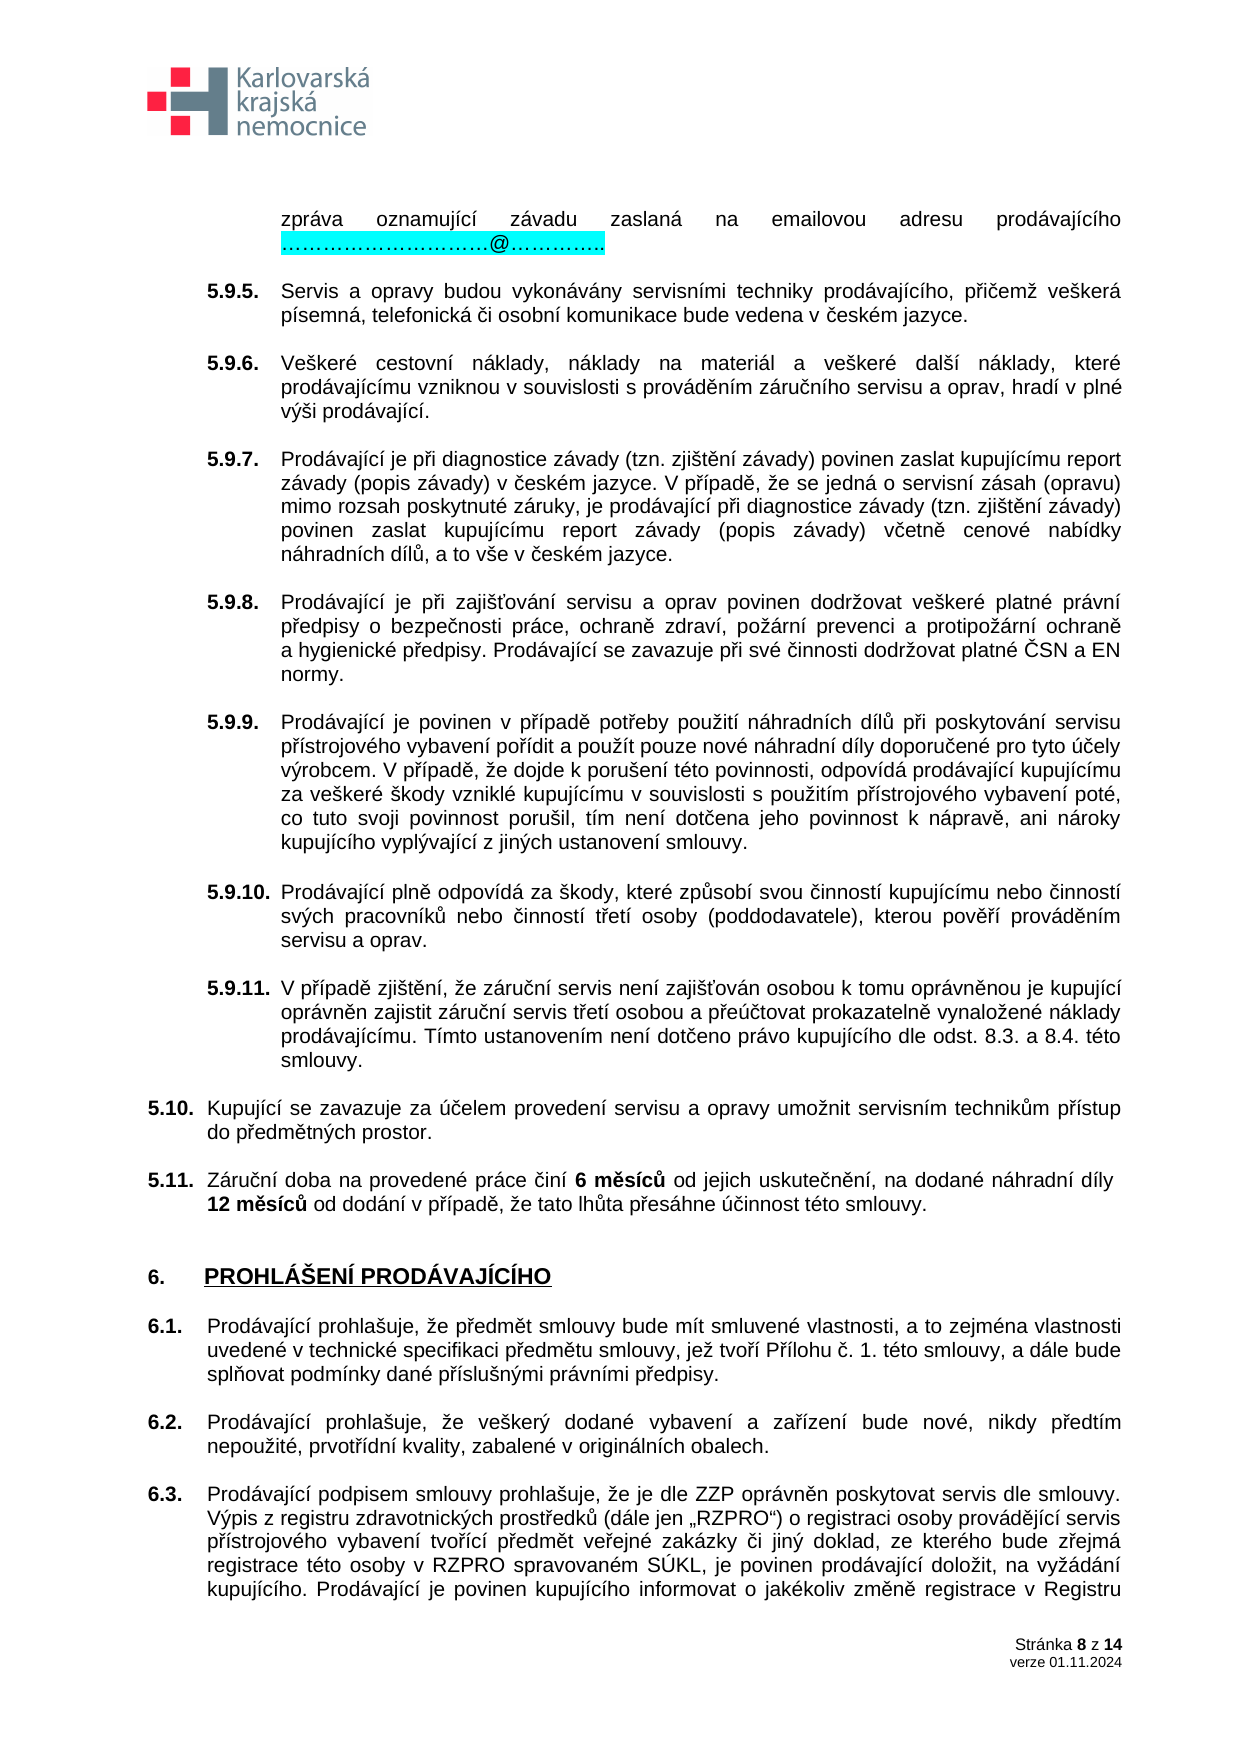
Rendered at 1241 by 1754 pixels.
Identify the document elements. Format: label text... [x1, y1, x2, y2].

subtitle Prodávající je při diagnostice závady (tzn. zjištění závady) povinen zaslat kupujícímu report závady (popis závady) v českém jazyce. V případě, že se jedná o servisní zásah (opravu) mimo rozsah poskytnuté záruky, je prodávající při diagnostice závady (tzn. zjištění závady) povinen zaslat kupujícímu report závady (popis závady) včetně cenové nabídky náhradních dílů, a to vše v českém jazyce. [207, 446, 1122, 566]
subtitle Veškeré cestovní náklady, náklady na materiál a veškeré další náklady, které prodávajícímu vzniknou v souvislosti s prováděním záručního servisu a oprav, hradí v plné výši prodávající. [207, 351, 1122, 422]
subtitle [148, 1481, 1122, 1601]
subtitle Prodávající plně odpovídá za škody, které způsobí svou činností kupujícímu nebo činností svých pracovníků nebo činností třetí osoby (poddodavatele), kterou pověří prováděním servisu a oprav. [207, 880, 1122, 952]
subtitle Prodávající je povinen v případě potřeby použití náhradních dílů při poskytování servisu přístrojového vybavení pořídit a použít pouze nové náhradní díly doporučené pro tyto účely výrobcem. V případě, že dojde k porušení této povinnosti, odpovídá prodávající kupujícímu za veškeré škody vzniklé kupujícímu v souvislosti s použitím přístrojového vybavení poté, co tuto svoji povinnost porušil, tím není dotčena jeho povinnost k nápravě, ani nároky kupujícího vyplývající z jiných ustanovení smlouvy. [207, 710, 1122, 854]
subtitle Záruční doba na provedené práce činí 6 měsíců od jejich uskutečnění, na dodané náhradní díly 12 měsíců od dodání v případě, že tato lhůta přesáhne účinnost této smlouvy. [148, 1167, 1122, 1215]
subtitle V případě zjištění, že záruční servis není zajišťován osobou k tomu oprávněnou je kupující oprávněn zajistit záruční servis třetí osobou a přeúčtovat prokazatelně vynaložené náklady prodávajícímu. Tímto ustanovením není dotčeno právo kupujícího dle odst. 8.3. a 8.4. této smlouvy. [207, 976, 1122, 1072]
subtitle Prodávající prohlašuje, že veškerý dodané vybavení a zařízení bude nové, nikdy předtím nepoužité, prvotřídní kvality, zabalené v originálních obalech. [148, 1409, 1122, 1457]
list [207, 207, 1122, 255]
picture [147, 67, 373, 136]
list Servis a opravy budou vykonávány servisními techniky prodávajícího, přičemž veškerá písemná, telefonická či osobní komunikace bude vedena v českém jazyce. [207, 279, 1122, 327]
subtitle Prodávající prohlašuje, že předmět smlouvy bude mít smluvené vlastnosti, a to zejména vlastnosti uvedené v technické specifikaci předmětu smlouvy, jež tvoří Přílohu č. 1. této smlouvy, a dále bude splňovat podmínky dané příslušnými právními předpisy. [148, 1314, 1122, 1386]
subtitle Kupující se zavazuje za účelem provedení servisu a opravy umožnit servisním technikům přístup do předmětných prostor. [148, 1096, 1122, 1143]
list PROHLÁŠENÍ PRODÁVAJÍCÍHO [148, 1263, 1122, 1290]
subtitle Prodávající je při zajišťování servisu a oprav povinen dodržovat veškeré platné právní předpisy o bezpečnosti práce, ochraně zdraví, požární prevenci a protipožární ochraně a hygienické předpisy. Prodávající se zavazuje při své činnosti dodržovat platné ČSN a EN normy. [207, 590, 1122, 686]
